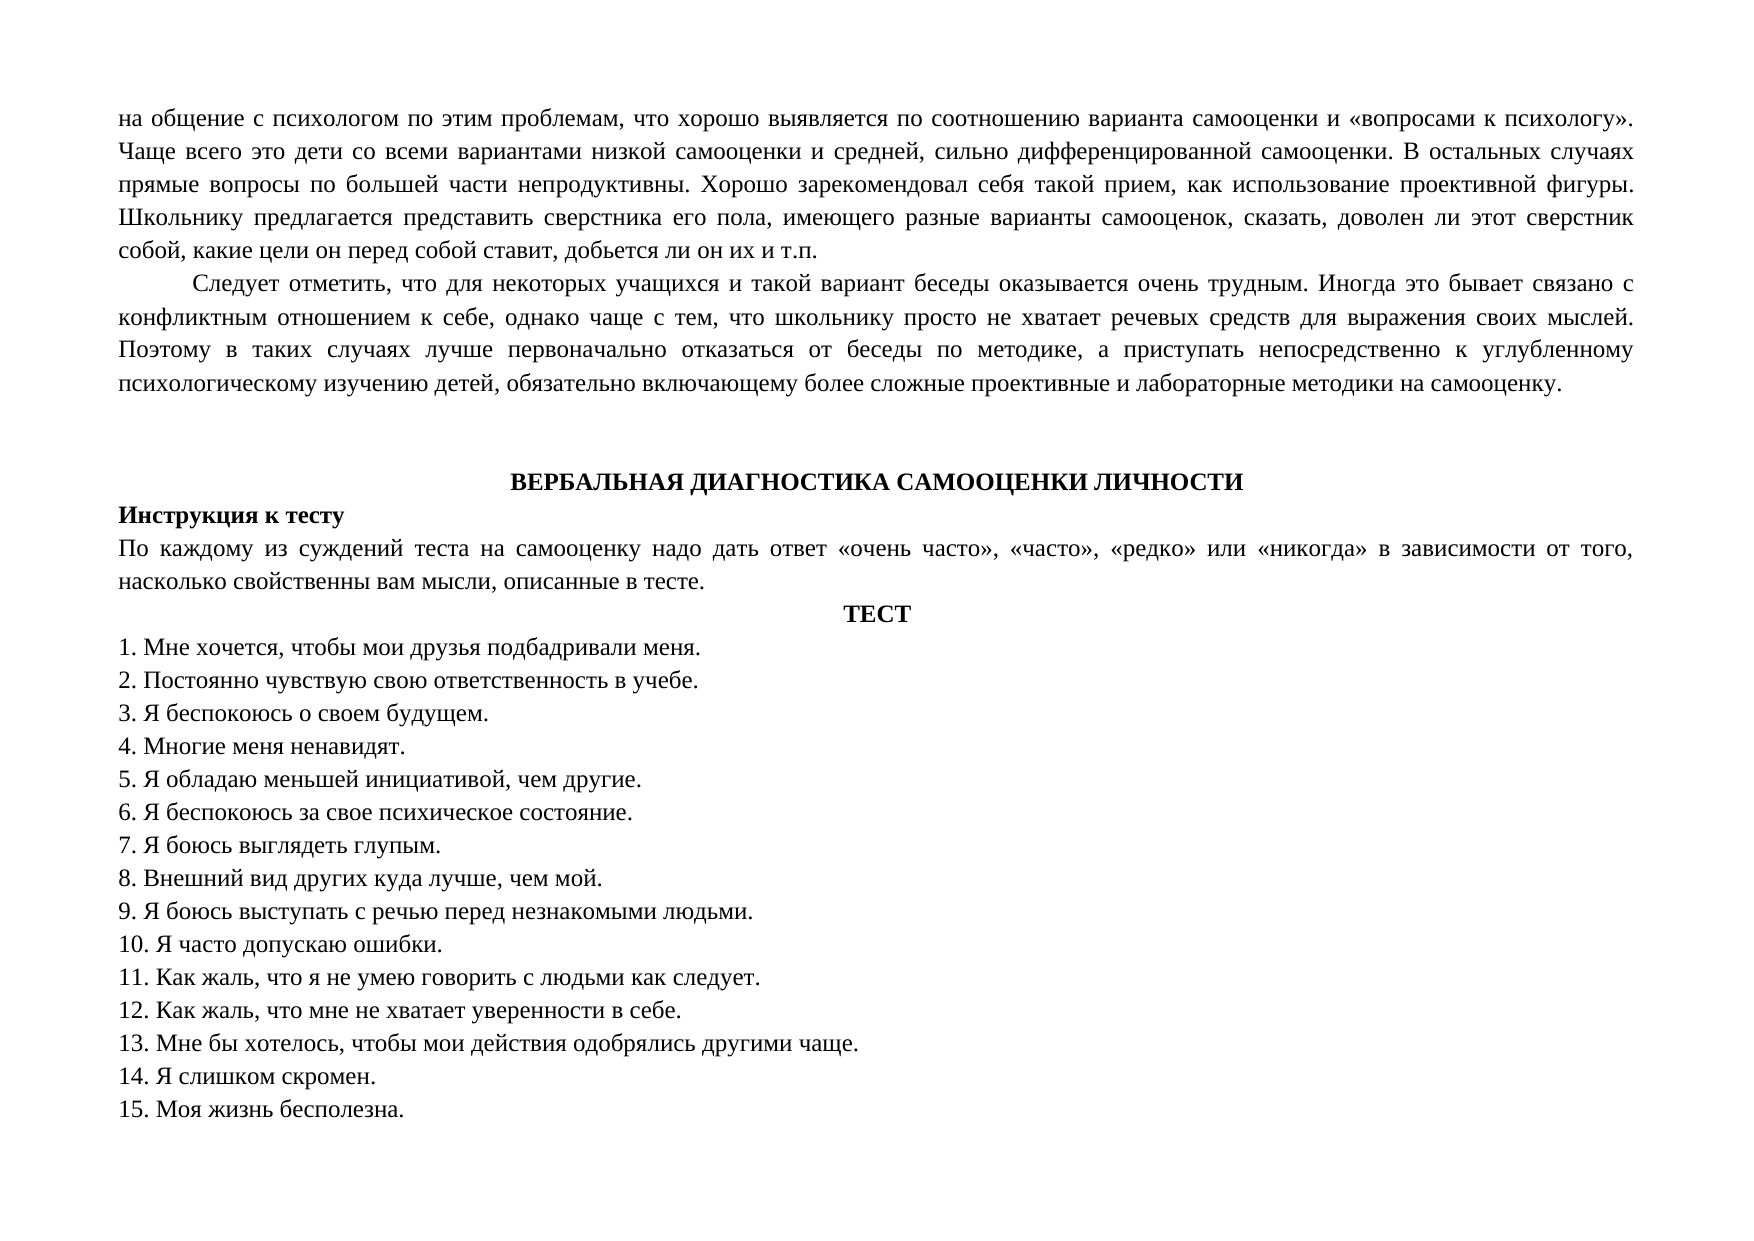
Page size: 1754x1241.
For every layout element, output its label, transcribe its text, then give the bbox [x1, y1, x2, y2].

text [118, 103, 1636, 264]
text По каждому из суждений теста на самооценку надо дать ответ «очень часто», «часто», «редко» или «никогда» в зависимости от того, насколько свойственны вам мысли, описанные в тесте. [118, 533, 1636, 594]
subtitle ТЕСТ [118, 599, 1636, 627]
subtitle ВЕРБАЛЬНАЯ ДИАГНОСТИКА САМООЦЕНКИ ЛИЧНОСТИ [118, 467, 1636, 495]
text Инструкция к тесту [118, 500, 1636, 528]
text Следует отметить, что для некоторых учащихся и такой вариант беседы оказывается очень трудным. Иногда это бывает связано с конфликтным отношением к себе, однако чаще с тем, что школьнику просто не хватает речевых средств для выражения своих мыслей. Поэтому в таких случаях лучше первоначально отказаться от беседы по методике, а приступать непосредственно к углубленному психологическому изучению детей, обязательно включающему более сложные проективные и лабораторные методики на самооценку. [118, 268, 1636, 396]
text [118, 632, 1636, 1123]
